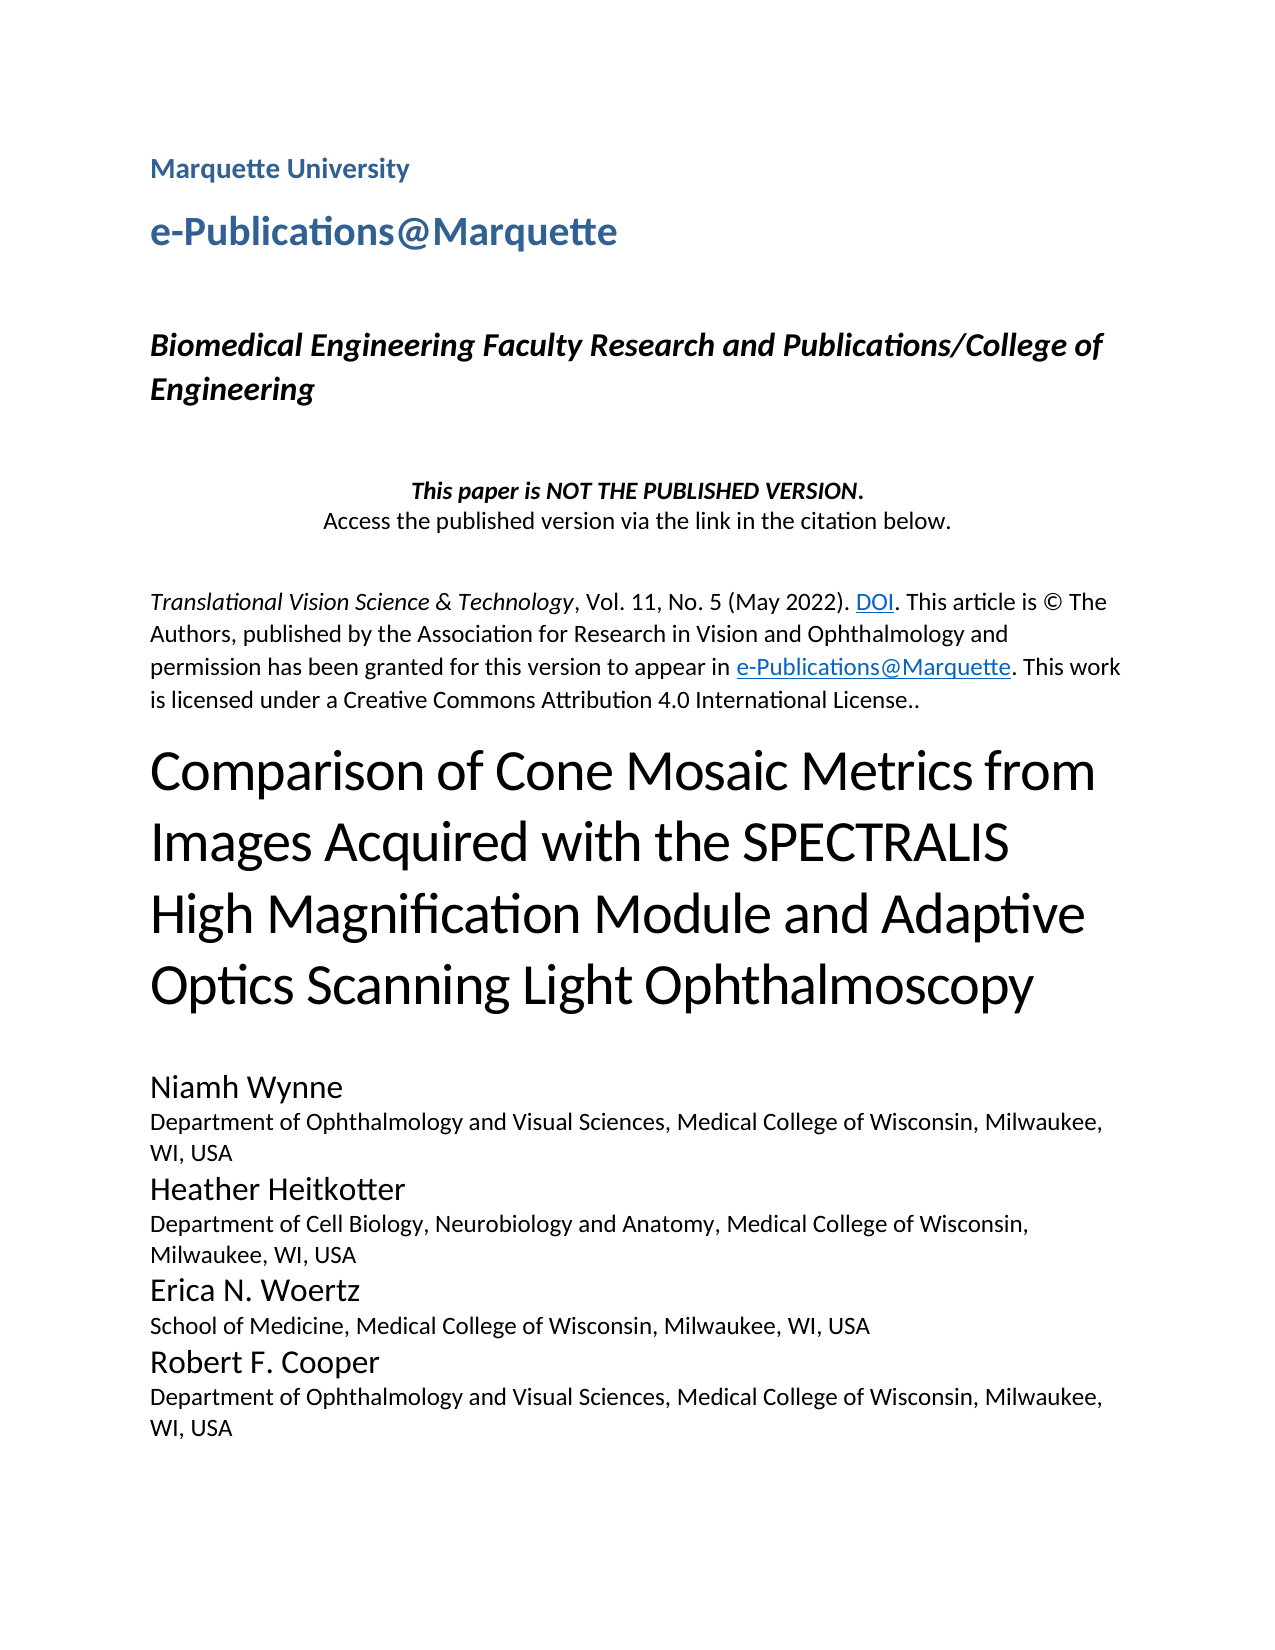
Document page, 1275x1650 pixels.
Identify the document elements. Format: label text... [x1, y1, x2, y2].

title Comparison of Cone Mosaic Metrics from Images Acquired with the SPECTRALIS High Magnification Module and Adaptive Optics Scanning Light Ophthalmoscopy [150, 734, 1125, 1019]
text This paper is NOT THE PUBLISHED VERSION. [150, 475, 1125, 506]
text Department of Cell Biology, Neurobiology and Anatomy, Medical College of Wisconsin, Milwaukee, WI, USA [150, 1208, 1125, 1269]
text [150, 1381, 1125, 1442]
text Heather Heitkotter [150, 1168, 1125, 1208]
text Robert F. Cooper [150, 1341, 1125, 1381]
text Erica N. Woertz [150, 1269, 1125, 1310]
text School of Medicine, Medical College of Wisconsin, Milwaukee, WI, USA [150, 1310, 1125, 1341]
text Marquette University [150, 150, 1125, 186]
text Access the published version via the link in the citation below. [150, 506, 1125, 536]
text Biomedical Engineering Faculty Research and Publications/College of Engineering [150, 323, 1125, 408]
text e-Publications@Marquette [150, 205, 1125, 256]
text Department of Ophthalmology and Visual Sciences, Medical College of Wisconsin, Milwaukee, WI, USA [150, 1107, 1125, 1168]
text Niamh Wynne [150, 1066, 1125, 1107]
text Translational Vision Science & Technology, Vol. 11, No. 5 (May 2022). DOI. This article is © The Authors, published by the Association for Research in Vision and Ophthalmology and permission has been granted for this version to appear in e-Publications@Marquette. This work is licensed under a Creative Commons Attribution 4.0 International License.. [150, 586, 1125, 715]
